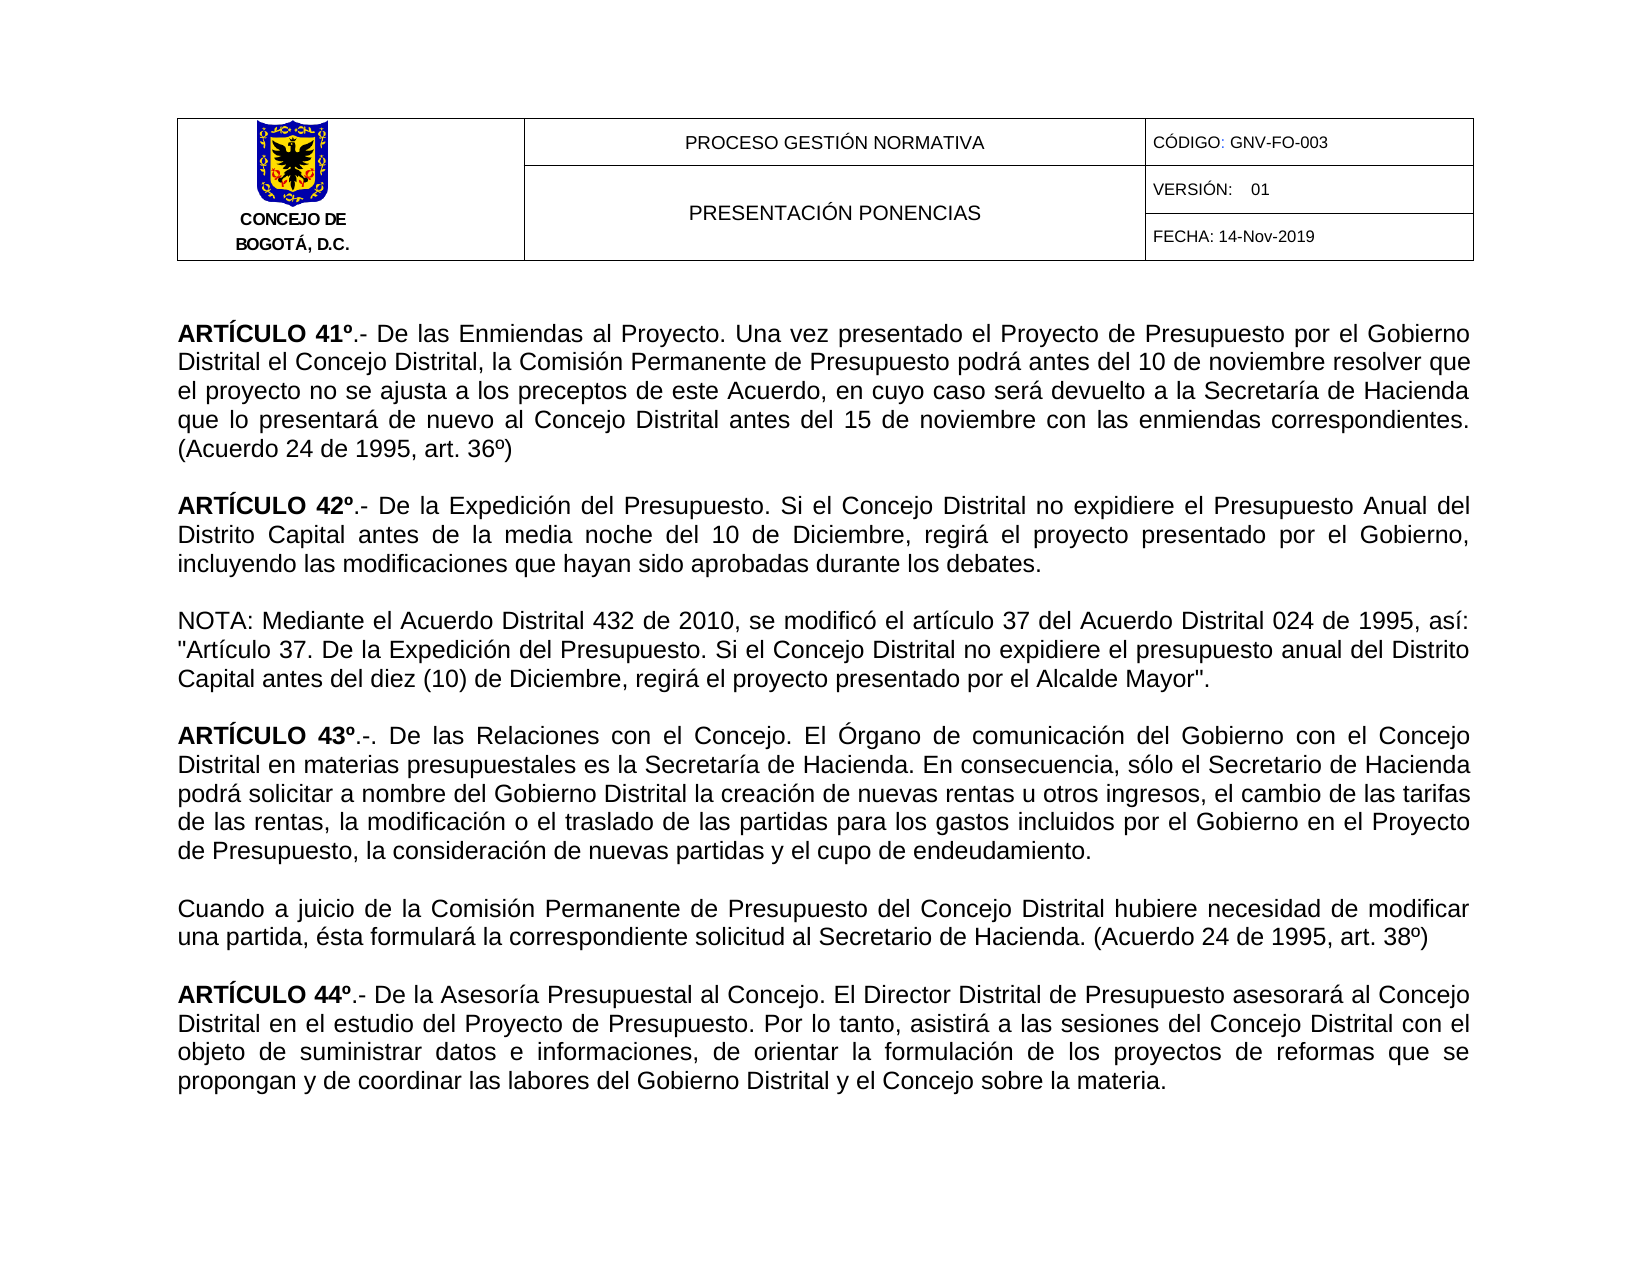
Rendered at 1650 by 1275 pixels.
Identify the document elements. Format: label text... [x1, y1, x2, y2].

text Cuando a juicio de la Comisión Permanente de Presupuesto del Concejo Distrital hubiere necesidad de modificar una partida, ésta formulará la correspondiente solicitud al Secretario de Hacienda. (Acuerdo 24 de 1995, art. 38º) [177, 893, 1473, 951]
text ARTÍCULO 44º.- De la Asesoría Presupuestal al Concejo. El Director Distrital de Presupuesto asesorará al Concejo Distrital en el estudio del Proyecto de Presupuesto. Por lo tanto, asistirá a las sesiones del Concejo Distrital con el objeto de suministrar datos e informaciones, de orientar la formulación de los proyectos de reformas que se propongan y de coordinar las labores del Gobierno Distrital y el Concejo sobre la materia. [177, 980, 1473, 1095]
text ARTÍCULO 43º.-. De las Relaciones con el Concejo. El Órgano de comunicación del Gobierno con el Concejo Distrital en materias presupuestales es la Secretaría de Hacienda. En consecuencia, sólo el Secretario de Hacienda podrá solicitar a nombre del Gobierno Distrital la creación de nuevas rentas u otros ingresos, el cambio de las tarifas de las rentas, la modificación o el traslado de las partidas para los gastos incluidos por el Gobierno en el Proyecto de Presupuesto, la consideración de nuevas partidas y el cupo de endeudamiento. [177, 721, 1473, 865]
text NOTA: Mediante el Acuerdo Distrital 432 de 2010, se modificó el artículo 37 del Acuerdo Distrital 024 de 1995, así: "Artículo 37. De la Expedición del Presupuesto. Si el Concejo Distrital no expidiere el presupuesto anual del Distrito Capital antes del diez (10) de Diciembre, regirá el proyecto presentado por el Alcalde Mayor". [177, 606, 1473, 692]
text ARTÍCULO 42º.- De la Expedición del Presupuesto. Si el Concejo Distrital no expidiere el Presupuesto Anual del Distrito Capital antes de la media noche del 10 de Diciembre, regirá el proyecto presentado por el Gobierno, incluyendo las modificaciones que hayan sido aprobadas durante los debates. [177, 491, 1473, 577]
text ARTÍCULO 41º.- De las Enmiendas al Proyecto. Una vez presentado el Proyecto de Presupuesto por el Gobierno Distrital el Concejo Distrital, la Comisión Permanente de Presupuesto podrá antes del 10 de noviembre resolver que el proyecto no se ajusta a los preceptos de este Acuerdo, en cuyo caso será devuelto a la Secretaría de Hacienda que lo presentará de nuevo al Concejo Distrital antes del 15 de noviembre con las enmiendas correspondientes. (Acuerdo 24 de 1995, art. 36º) [177, 318, 1473, 462]
